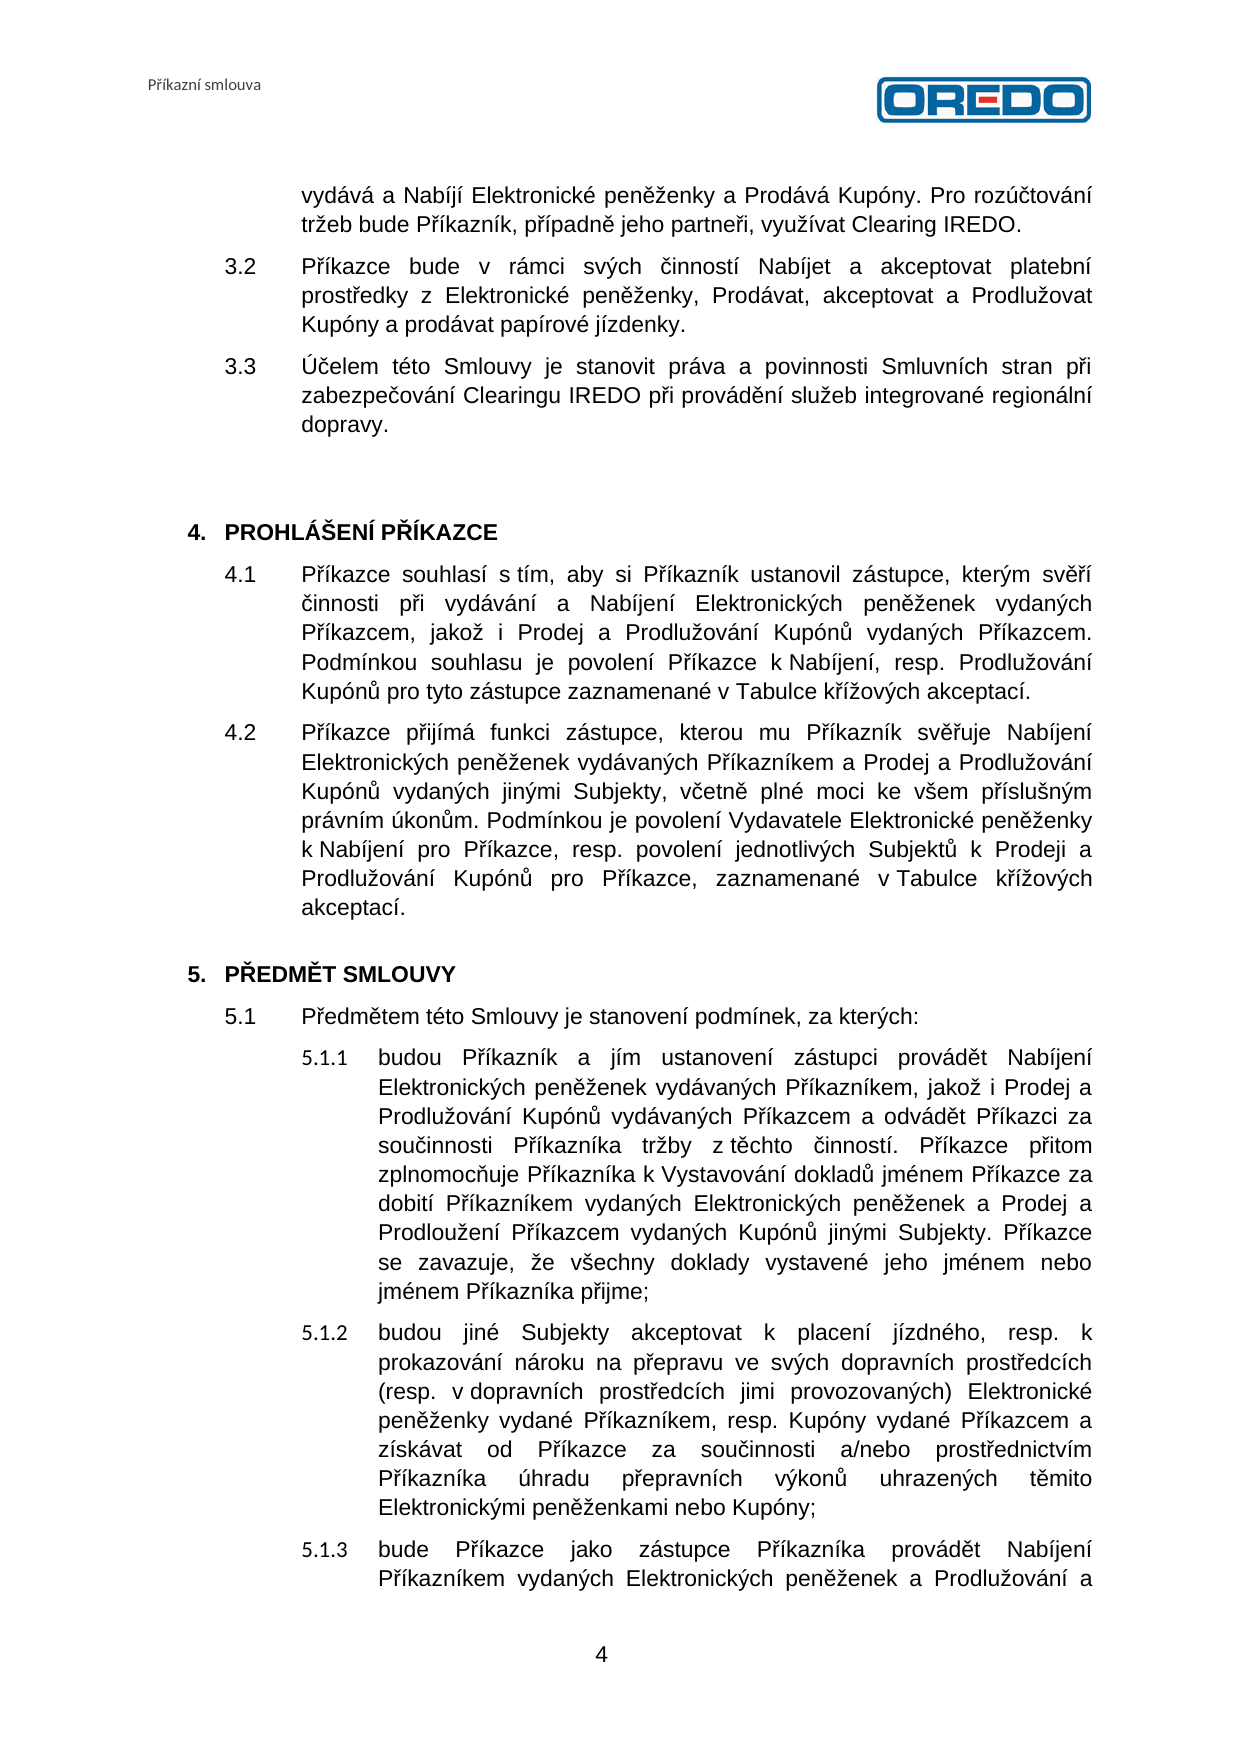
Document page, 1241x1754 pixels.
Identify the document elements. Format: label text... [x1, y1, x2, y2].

text PROHLÁŠENÍ PŘÍKAZCE [187, 517, 1093, 547]
list budou Příkazník a jím ustanovení zástupci provádět Nabíjení Elektronických peněženek vydávaných Příkazníkem, jakož i Prodej a Prodlužování Kupónů vydávaných Příkazcem a odvádět Příkazci za součinnosti Příkazníka tržby z těchto činností. Příkazce přitom zplnomocňuje Příkazníka k Vystavování dokladů jménem Příkazce za dobití Příkazníkem vydaných Elektronických peněženek a Prodej a Prodloužení Příkazcem vydaných Kupónů jinými Subjekty. Příkazce se zavazuje, že všechny doklady vystavené jeho jménem nebo jménem Příkazníka přijme; [301, 1042, 1093, 1305]
text Příkazce přijímá funkci zástupce, kterou mu Příkazník svěřuje Nabíjení Elektronických peněženek vydávaných Příkazníkem a Prodej a Prodlužování Kupónů vydaných jinými Subjekty, včetně plné moci ke všem příslušným právním úkonům. Podmínkou je povolení Vydavatele Elektronické peněženky k Nabíjení pro Příkazce, resp. povolení jednotlivých Subjektů k Prodeji a Prodlužování Kupónů pro Příkazce, zaznamenané v Tabulce křížových akceptací. [224, 717, 1093, 922]
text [224, 180, 1093, 238]
text Příkazce souhlasí s tím, aby si Příkazník ustanovil zástupce, kterým svěří činnosti při vydávání a Nabíjení Elektronických peněženek vydaných Příkazcem, jakož i Prodej a Prodlužování Kupónů vydaných Příkazcem. Podmínkou souhlasu je povolení Příkazce k Nabíjení, resp. Prodlužování Kupónů pro tyto zástupce zaznamenané v Tabulce křížových akceptací. [224, 559, 1093, 705]
text Předmětem této Smlouvy je stanovení podmínek, za kterých: [224, 1001, 1093, 1030]
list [301, 1534, 1093, 1592]
text Účelem této Smlouvy je stanovit práva a povinnosti Smluvních stran při zabezpečování Clearingu IREDO při provádění služeb integrované regionální dopravy. [224, 351, 1093, 438]
text Příkazce bude v rámci svých činností Nabíjet a akceptovat platební prostředky z Elektronické peněženky, Prodávat, akceptovat a Prodlužovat Kupóny a prodávat papírové jízdenky. [224, 251, 1093, 338]
list budou jiné Subjekty akceptovat k placení jízdného, resp. k prokazování nároku na přepravu ve svých dopravních prostředcích (resp. v dopravních prostředcích jimi provozovaných) Elektronické peněženky vydané Příkazníkem, resp. Kupóny vydané Příkazcem a získávat od Příkazce za součinnosti a/nebo prostřednictvím Příkazníka úhradu přepravních výkonů uhrazených těmito Elektronickými peněženkami nebo Kupóny; [301, 1317, 1093, 1522]
text PŘEDMĚT SMLOUVY [187, 959, 1093, 988]
picture [875, 76, 1092, 124]
